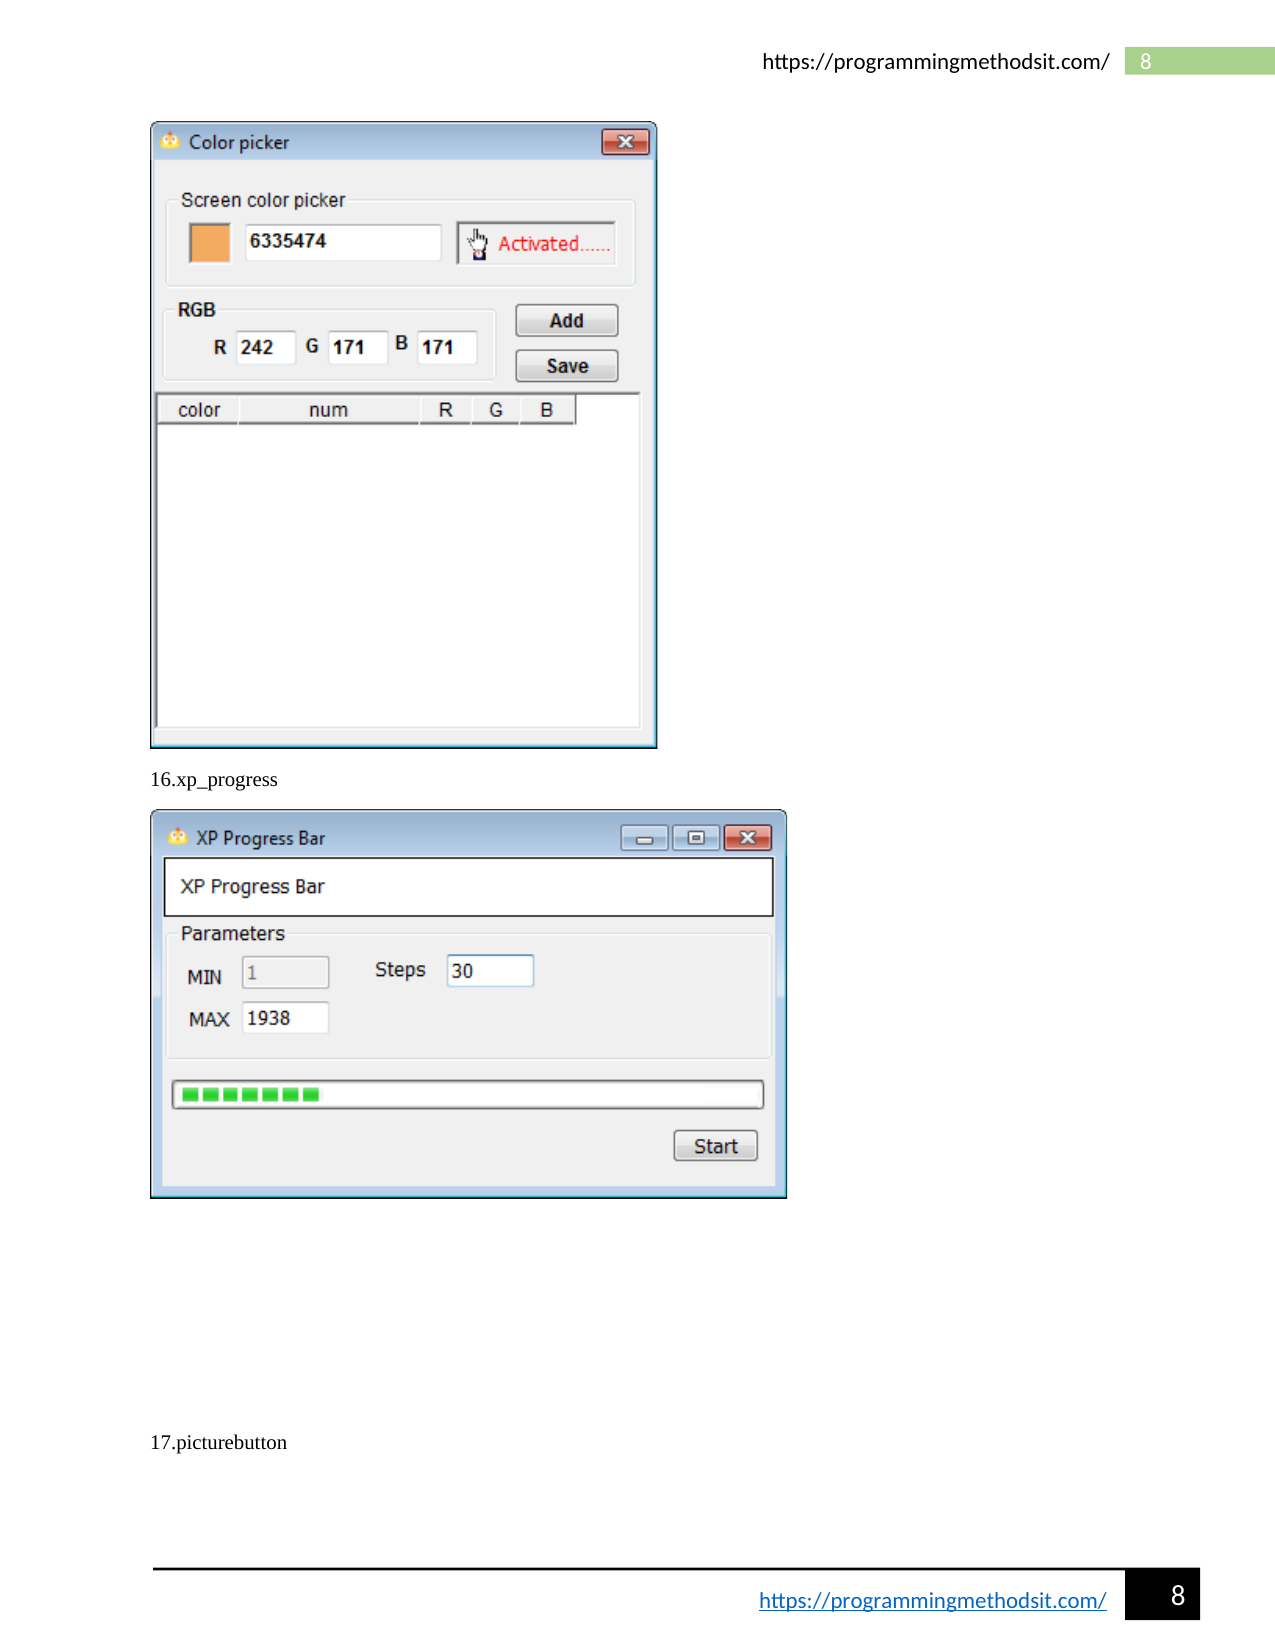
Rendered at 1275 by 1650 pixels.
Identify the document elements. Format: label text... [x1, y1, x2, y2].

text 16.xp_progress [150, 767, 1125, 791]
text 17.picturebutton [150, 1430, 1125, 1454]
picture [150, 121, 658, 749]
picture [150, 809, 788, 1199]
